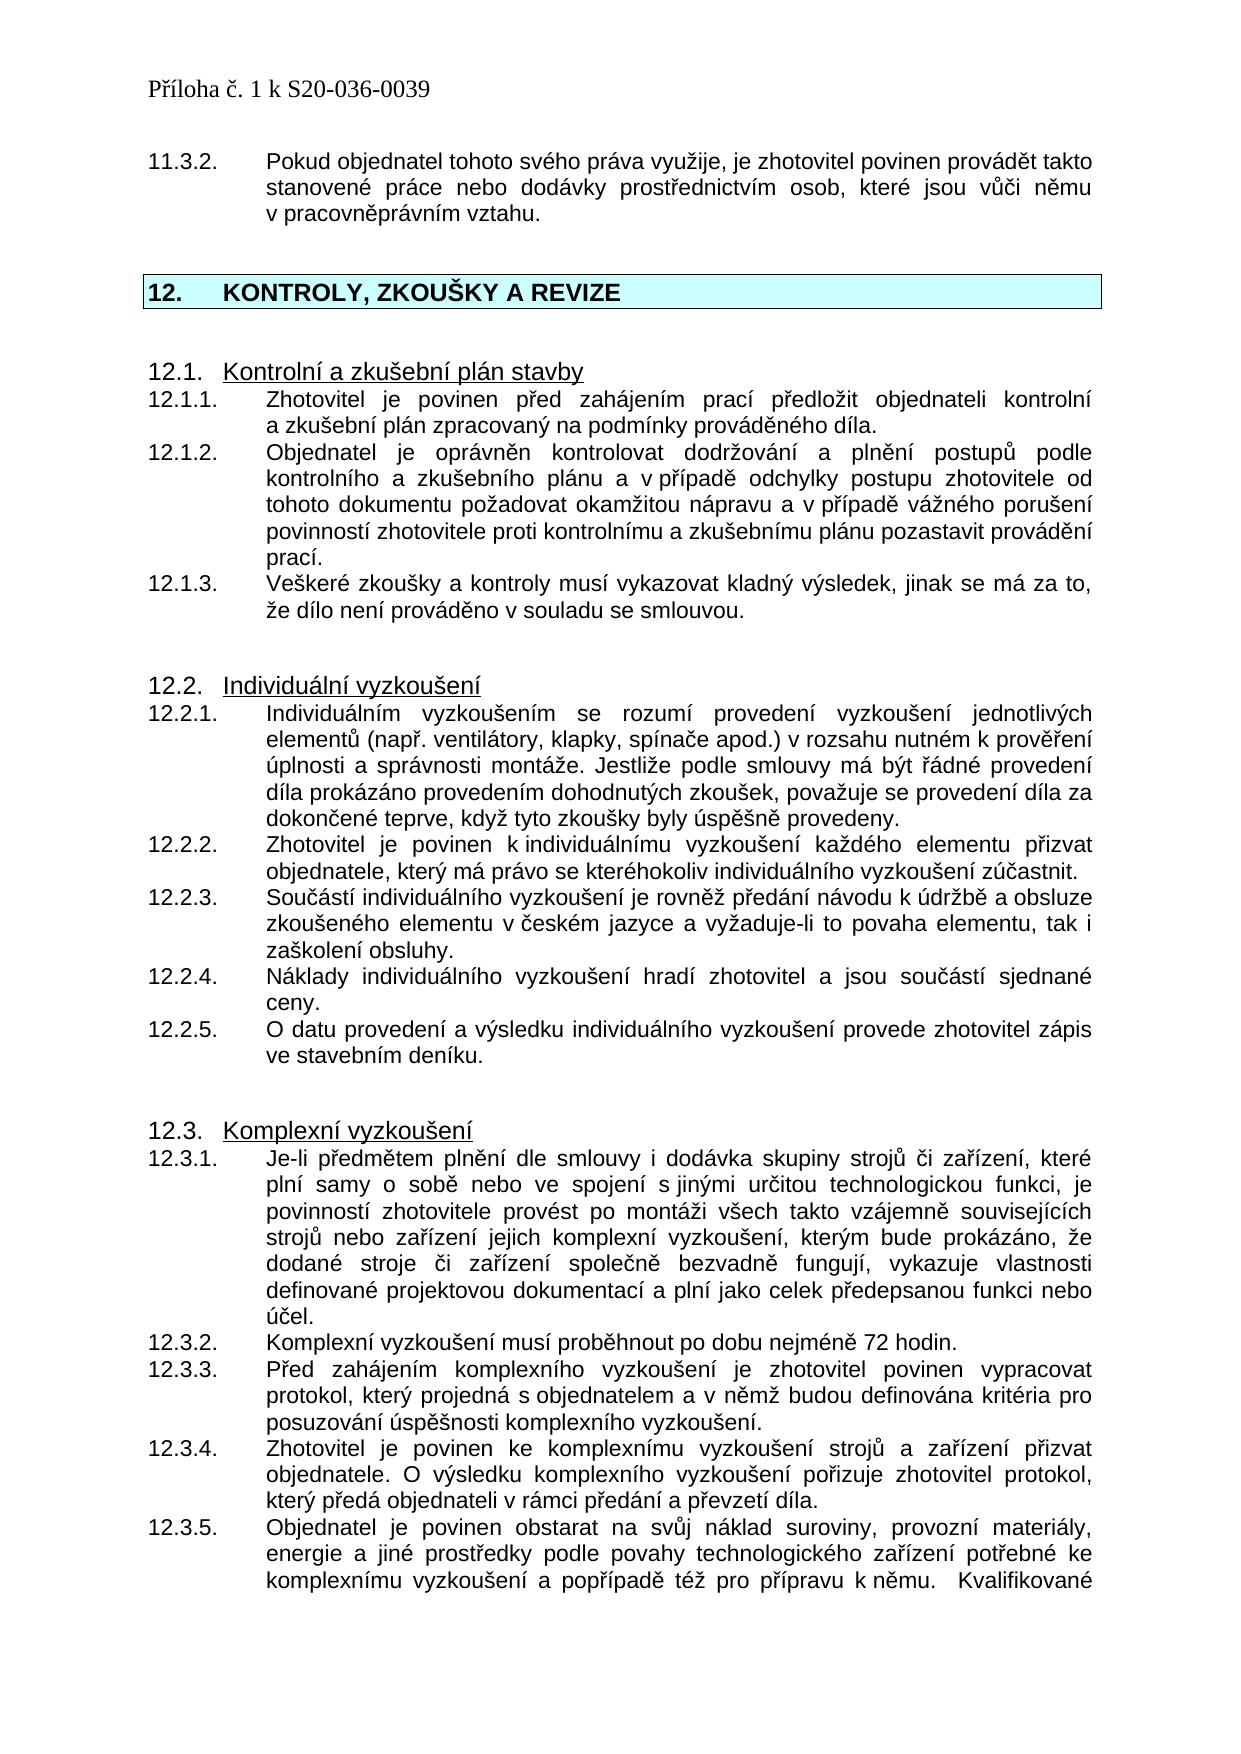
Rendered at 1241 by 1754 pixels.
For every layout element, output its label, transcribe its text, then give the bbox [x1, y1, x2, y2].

list Komplexní vyzkoušení [148, 1116, 1093, 1145]
list Individuálním vyzkoušením se rozumí provedení vyzkoušení jednotlivých elementů (např. ventilátory, klapky, spínače apod.) v rozsahu nutném k prověření úplnosti a správnosti montáže. Jestliže podle smlouvy má být řádné provedení díla prokázáno provedením dohodnutých zkoušek, považuje se provedení díla za dokončené teprve, když tyto zkoušky byly úspěšně provedeny. [148, 699, 1093, 831]
list Individuální vyzkoušení [148, 671, 1093, 699]
list Kontrolní a zkušební plán stavby [148, 357, 1093, 386]
list Náklady individuálního vyzkoušení hradí zhotovitel a jsou součástí sjednané ceny. [148, 963, 1093, 1016]
list Zhotovitel je povinen před zahájením prací předložit objednateli kontrolní a zkušební plán zpracovaný na podmínky prováděného díla. [148, 386, 1093, 438]
list Objednatel je oprávněn kontrolovat dodržování a plnění postupů podle kontrolního a zkušebního plánu a v případě odchylky postupu zhotovitele od tohoto dokumentu požadovat okamžitou nápravu a v případě vážného porušení povinností zhotovitele proti kontrolnímu a zkušebnímu plánu pozastavit provádění prací. [148, 438, 1093, 570]
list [148, 1514, 1093, 1593]
text Kontroly, zkoušky a revize [144, 275, 1101, 308]
list Komplexní vyzkoušení musí proběhnout po dobu nejméně 72 hodin. [148, 1329, 1093, 1356]
list Před zahájením komplexního vyzkoušení je zhotovitel povinen vypracovat protokol, který projedná s objednatelem a v němž budou definována kritéria pro posuzování úspěšnosti komplexního vyzkoušení. [148, 1356, 1093, 1435]
list O datu provedení a výsledku individuálního vyzkoušení provede zhotovitel zápis ve stavebním deníku. [148, 1016, 1093, 1068]
list Je-li předmětem plnění dle smlouvy i dodávka skupiny strojů či zařízení, které plní samy o sobě nebo ve spojení s jinými určitou technologickou funkci, je povinností zhotovitele provést po montáži všech takto vzájemně souvisejících strojů nebo zařízení jejich komplexní vyzkoušení, kterým bude prokázáno, že dodané stroje či zařízení společně bezvadně fungují, vykazuje vlastnosti definované projektovou dokumentací a plní jako celek předepsanou funkci nebo účel. [148, 1145, 1093, 1329]
list Veškeré zkoušky a kontroly musí vykazovat kladný výsledek, jinak se má za to, že dílo není prováděno v souladu se smlouvou. [148, 570, 1093, 623]
list Zhotovitel je povinen k individuálnímu vyzkoušení každého elementu přizvat objednatele, který má právo se kteréhokoliv individuálního vyzkoušení zúčastnit. [148, 831, 1093, 884]
list Součástí individuálního vyzkoušení je rovněž předání návodu k údržbě a obsluze zkoušeného elementu v českém jazyce a vyžaduje-li to povaha elementu, tak i zaškolení obsluhy. [148, 884, 1093, 963]
list Zhotovitel je povinen ke komplexnímu vyzkoušení strojů a zařízení přizvat objednatele. O výsledku komplexního vyzkoušení pořizuje zhotovitel protokol, který předá objednateli v rámci předání a převzetí díla. [148, 1435, 1093, 1514]
list Pokud objednatel tohoto svého práva využije, je zhotovitel povinen provádět takto stanovené práce nebo dodávky prostřednictvím osob, které jsou vůči němu v pracovněprávním vztahu. [148, 148, 1093, 227]
